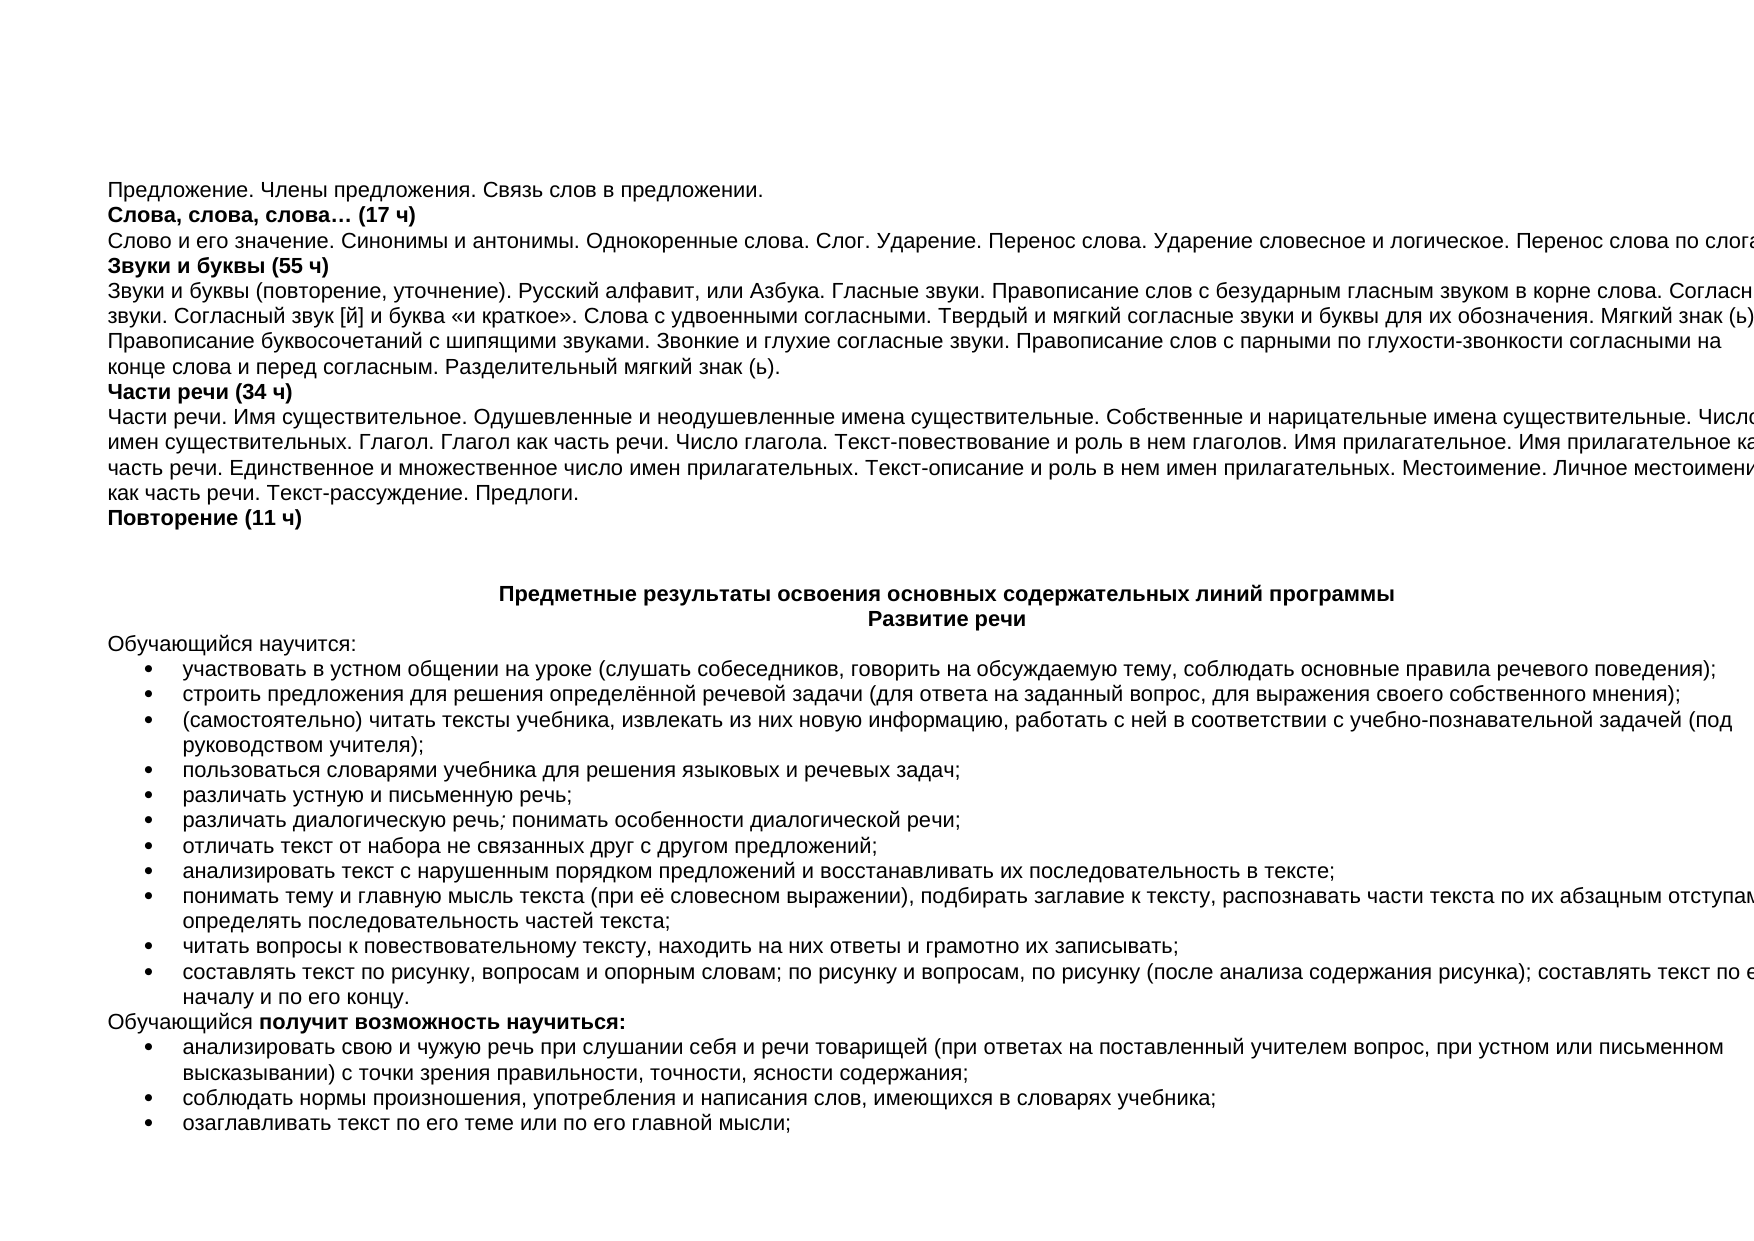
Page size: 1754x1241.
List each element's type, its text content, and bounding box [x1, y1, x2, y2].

table_cell Части речи. Имя существительное. Одушевленные и неодушевленные имена существительные. Собственные и нарицательные имена существительные. Число имен существительных. Глагол. Глагол как часть речи. Число глагола. Текст-повествование и роль в нем глаголов. Имя прилагательное. Имя прилагательное как часть речи. Единственное и множественное число имен прилагательных. Текст-описание и роль в нем имен прилагательных. Местоимение. Личное местоимение как часть речи. Текст-рассуждение. Предлоги. [107, 404, 1754, 505]
table_cell Предложение. Члены предложения. Связь слов в предложении. [107, 177, 1754, 202]
table_cell Слово и его значение. Синонимы и антонимы. Однокоренные слова. Слог. Ударение. Перенос слова. Ударение словесное и логическое. Перенос слова по слогам. [107, 228, 1754, 253]
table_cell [107, 530, 1754, 1135]
table_cell Звуки и буквы (55 ч) [107, 253, 1754, 278]
table_cell Звуки и буквы (повторение, уточнение). Русский алфавит, или Азбука. Гласные звуки. Правописание слов с безударным гласным звуком в корне слова. Согласные звуки. Согласный звук [й] и буква «и краткое». Слова с удвоенными согласными. Твердый и мягкий согласные звуки и буквы для их обозначения. Мягкий знак (ь). Правописание буквосочетаний с шипящими звуками. Звонкие и глухие согласные звуки. Правописание слов с парными по глухости-звонкости согласными на конце слова и перед согласным. Разделительный мягкий знак (ь). [107, 278, 1754, 379]
table_cell Слова, слова, слова… (17 ч) [107, 203, 1754, 228]
table_cell Повторение (11 ч) [107, 505, 1754, 530]
table_cell Части речи (34 ч) [107, 379, 1754, 404]
